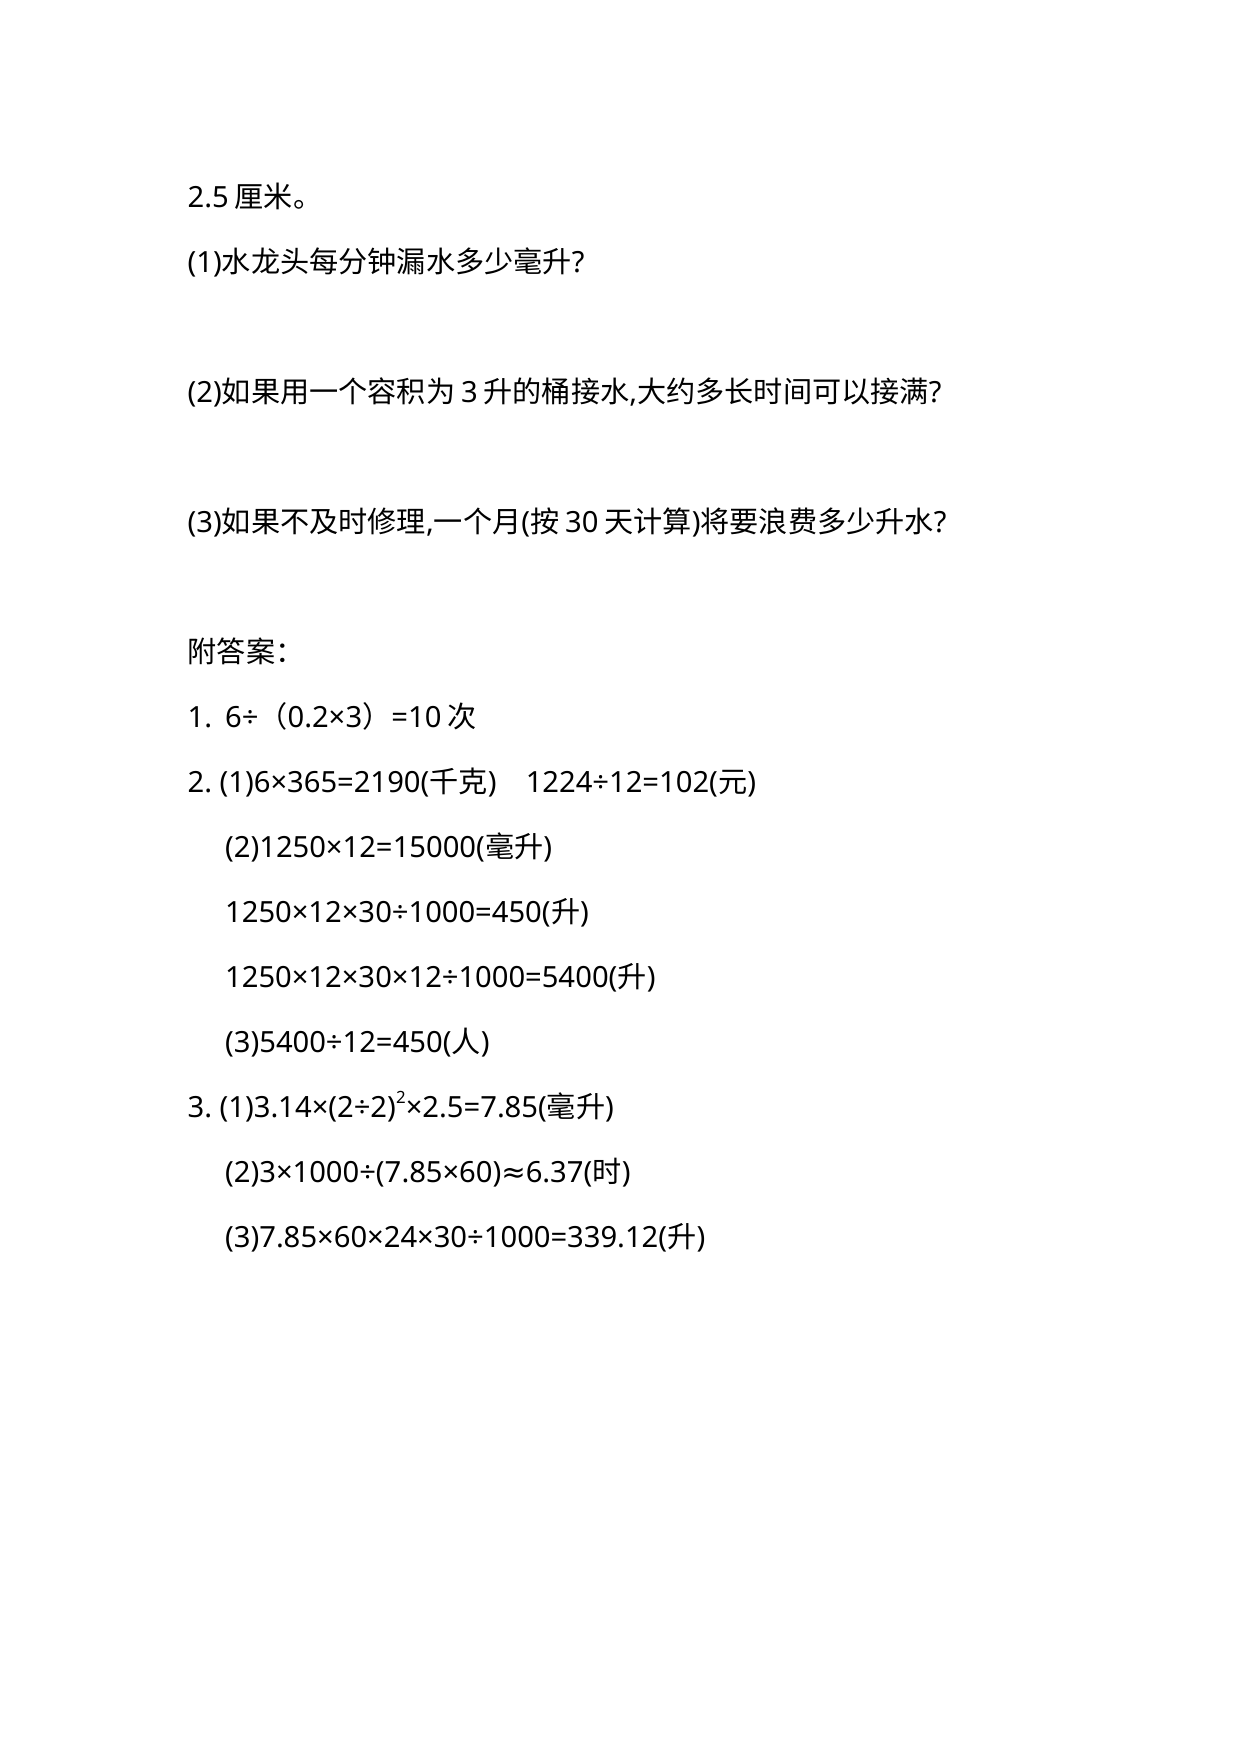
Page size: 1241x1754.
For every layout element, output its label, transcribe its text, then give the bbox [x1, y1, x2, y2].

list 6÷（0.2×3）=10次 [187, 682, 1053, 747]
text 附答案： [187, 617, 1053, 682]
list 1250×12×30×12÷1000=5400(升) [225, 942, 1053, 1007]
text 3. (1)3.14×(2÷2)2×2.5=7.85(毫升) [187, 1072, 1053, 1137]
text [187, 162, 1053, 227]
text 2. (1)6×365=2190(千克) 1224÷12=102(元) [187, 747, 1053, 812]
text (1)水龙头每分钟漏水多少毫升? [187, 227, 1053, 292]
list (2)1250×12=15000(毫升) [225, 812, 1053, 877]
text (3)如果不及时修理,一个月(按30天计算)将要浪费多少升水? [187, 487, 1053, 552]
list (3)5400÷12=450(人) [225, 1007, 1053, 1072]
list (3)7.85×60×24×30÷1000=339.12(升) [225, 1202, 1053, 1267]
list 1250×12×30÷1000=450(升) [225, 877, 1053, 942]
text (2)如果用一个容积为3升的桶接水,大约多长时间可以接满? [187, 357, 1053, 422]
list (2)3×1000÷(7.85×60)≈6.37(时) [225, 1137, 1053, 1202]
